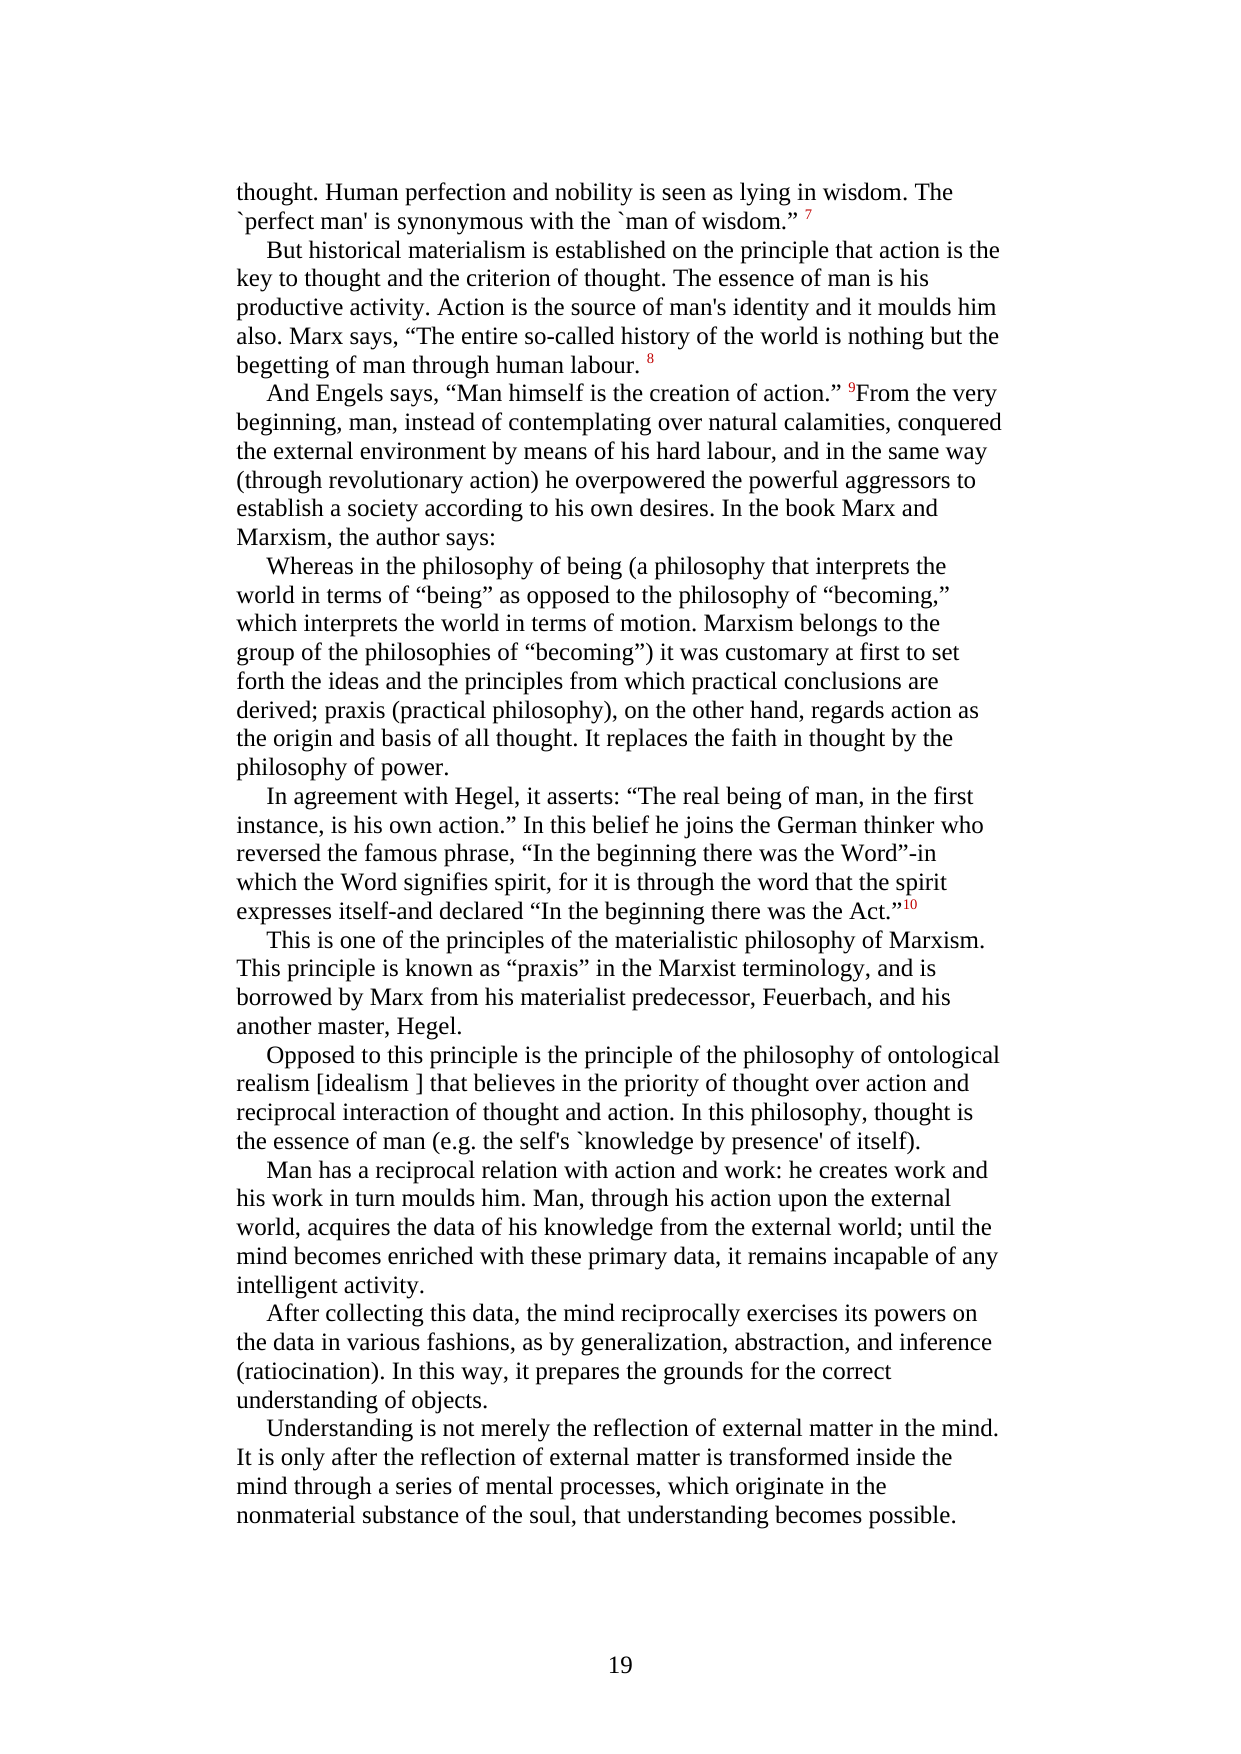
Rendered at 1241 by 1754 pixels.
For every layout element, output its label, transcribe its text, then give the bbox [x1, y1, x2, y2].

text And Engels says, “Man himself is the creation of action.” 9From the very beginning, man, instead of contemplating over natural calamities, conquered the external environment by means of his hard labour, and in the same way (through revolutionary action) he overpowered the powerful aggressors to establish a society according to his own desires. In the book Marx and Marxism, the author says: [236, 378, 1004, 551]
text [236, 177, 1004, 235]
text After collecting this data, the mind reciprocally exercises its powers on the data in various fashions, as by generalization, abstraction, and inference (ratiocination). In this way, it prepares the grounds for the correct understanding of objects. [236, 1298, 1004, 1413]
text Whereas in the philosophy of being (a philosophy that interprets the world in terms of “being” as opposed to the philosophy of “becoming,” which interprets the world in terms of motion. Marxism belongs to the group of the philosophies of “becoming”) it was customary at first to set forth the ideas and the principles from which practical conclusions are derived; praxis (practical philosophy), on the other hand, regards action as the origin and basis of all thought. It replaces the faith in thought by the philosophy of power. [236, 551, 1004, 781]
text But historical materialism is established on the principle that action is the key to thought and the criterion of thought. The essence of man is his productive activity. Action is the source of man's identity and it moulds him also. Marx says, “The entire so-called history of the world is nothing but the begetting of man through human labour. 8 [236, 235, 1004, 378]
text Man has a reciprocal relation with action and work: he creates work and his work in turn moulds him. Man, through his action upon the external world, acquires the data of his knowledge from the external world; until the mind becomes enriched with these primary data, it remains incapable of any intelligent activity. [236, 1155, 1004, 1298]
text In agreement with Hegel, it asserts: “The real being of man, in the first instance, is his own action.” In this belief he joins the German thinker who reversed the famous phrase, “In the beginning there was the Word”-in which the Word signifies spirit, for it is through the word that the spirit expresses itself-and declared “In the beginning there was the Act.”10 [236, 781, 1004, 925]
text Opposed to this principle is the principle of the philosophy of ontological realism [idealism ] that believes in the priority of thought over action and reciprocal interaction of thought and action. In this philosophy, thought is the essence of man (e.g. the self's `knowledge by presence' of itself). [236, 1040, 1004, 1155]
text This is one of the principles of the materialistic philosophy of Marxism. This principle is known as “praxis” in the Marxist termino­logy, and is borrowed by Marx from his materialist predecessor, Feuer­bach, and his another master, Hegel. [236, 925, 1004, 1040]
text Understanding is not merely the reflection of external matter in the mind. It is only after the reflection of external matter is transformed inside the mind through a series of mental processes, which originate in the nonmaterial substance of the soul, that understanding becomes possible. [236, 1413, 1004, 1528]
